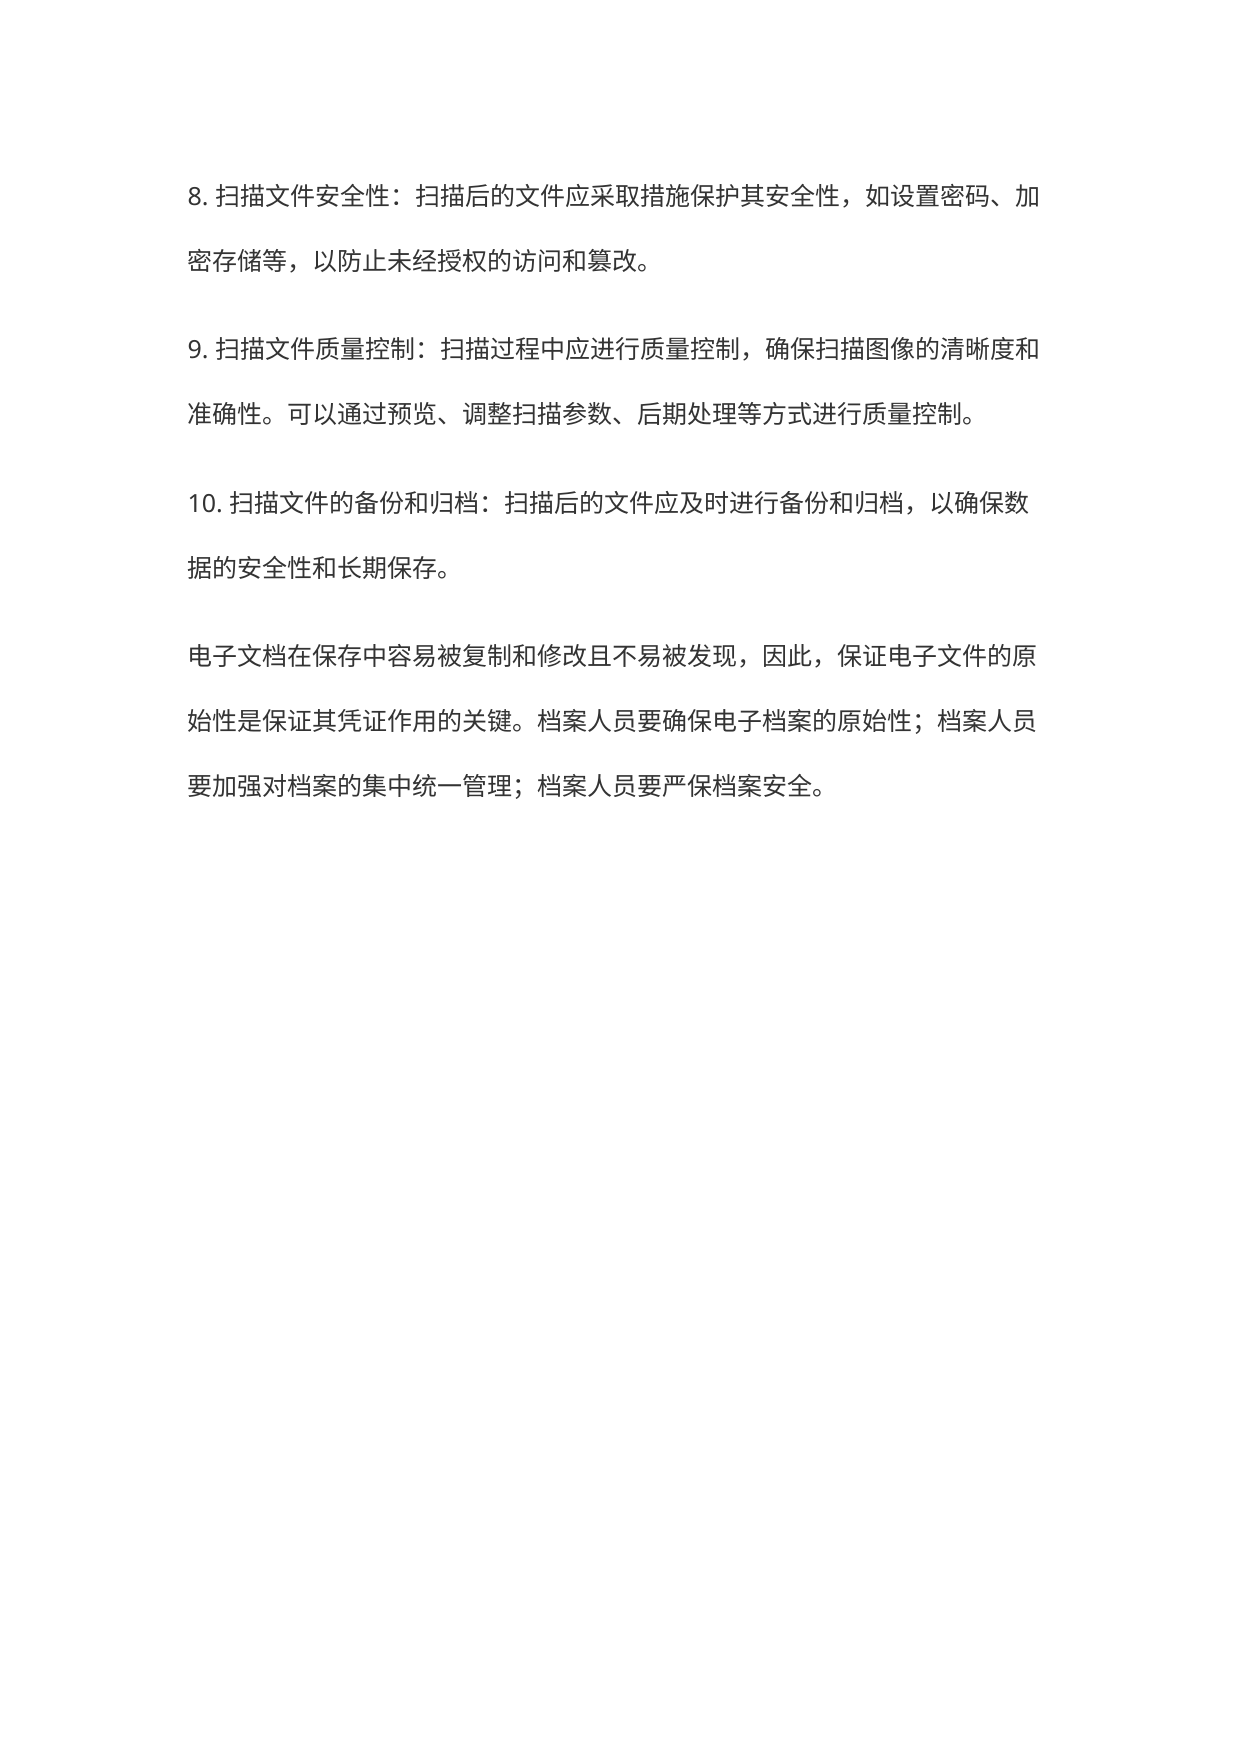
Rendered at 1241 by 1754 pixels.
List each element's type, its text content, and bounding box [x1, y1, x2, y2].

text 8. 扫描文件安全性：扫描后的文件应采取措施保护其安全性，如设置密码、加密存储等，以防止未经授权的访问和篡改。 [187, 162, 1053, 292]
text 9. 扫描文件质量控制：扫描过程中应进行质量控制，确保扫描图像的清晰度和准确性。可以通过预览、调整扫描参数、后期处理等方式进行质量控制。 [187, 315, 1053, 445]
text 10. 扫描文件的备份和归档：扫描后的文件应及时进行备份和归档，以确保数据的安全性和长期保存。 [187, 469, 1053, 599]
text 电子文档在保存中容易被复制和修改且不易被发现，因此，保证电子文件的原始性是保证其凭证作用的关键。档案人员要确保电子档案的原始性；档案人员要加强对档案的集中统一管理；档案人员要严保档案安全。 [187, 622, 1053, 817]
